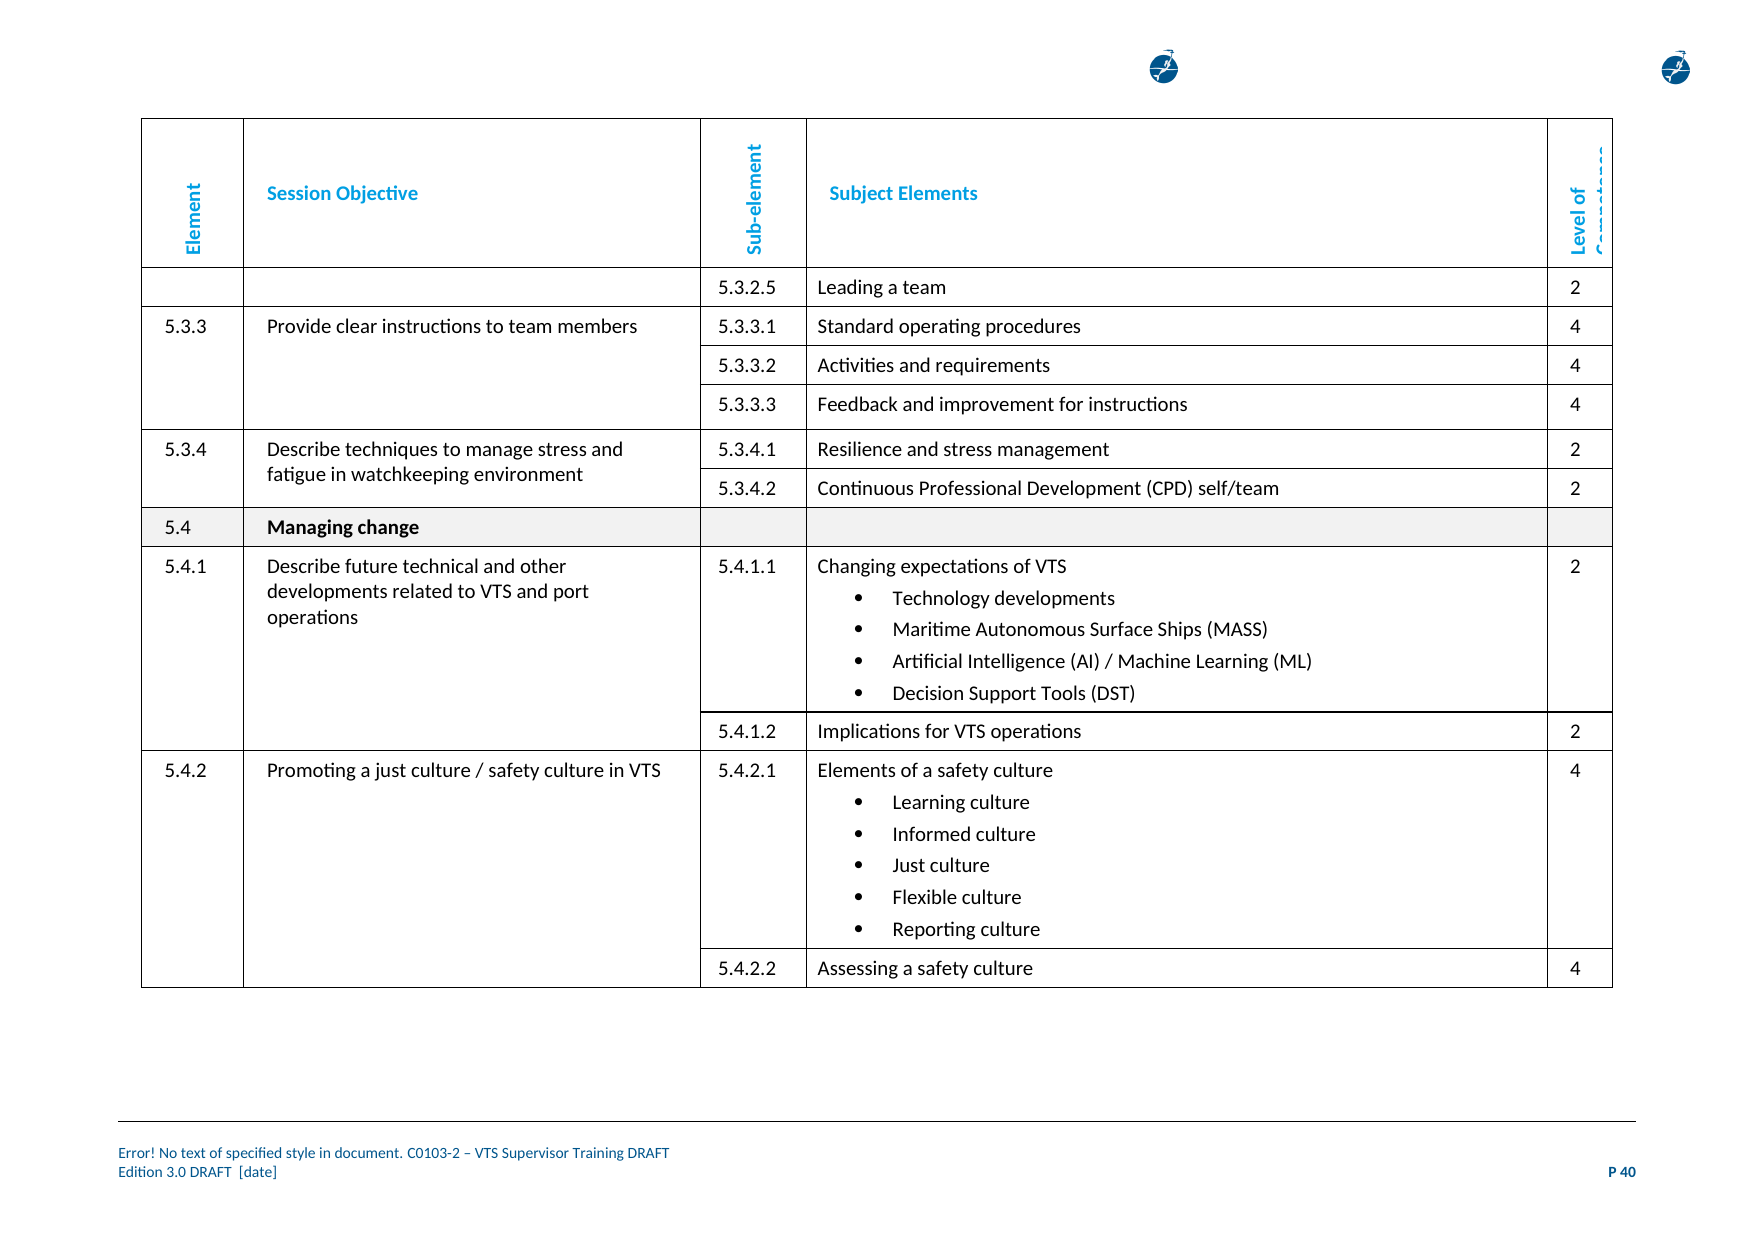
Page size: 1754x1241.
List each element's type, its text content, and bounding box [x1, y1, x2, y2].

table_cell 5.3.4.1 [701, 430, 806, 468]
table_cell 5.3.2.5 [701, 268, 806, 306]
table_header Element [142, 119, 243, 267]
table_cell 5.4.2.1 [701, 751, 806, 948]
table_cell Describe techniques to manage stress and fatigue in watchkeeping environment [244, 430, 700, 507]
table_header Subject Elements [807, 119, 1547, 267]
table_cell Activities and requirements [807, 346, 1547, 384]
table_cell Leading a team [807, 268, 1547, 306]
table_cell 2 [1548, 430, 1612, 468]
table_cell Managing change [244, 508, 700, 546]
table_cell 4 [1548, 346, 1612, 384]
table_cell Elements of a safety culture Learning culture Informed culture Just culture Flexible culture Reporting culture [807, 751, 1547, 948]
table_cell 5.4.1.1 [701, 547, 806, 711]
table_cell Feedback and improvement for instructions [807, 385, 1547, 429]
table_cell [1548, 508, 1612, 546]
table_cell Assessing a safety culture [807, 949, 1547, 987]
table_cell 4 [1548, 949, 1612, 987]
picture [1118, 0, 1237, 118]
table_cell 5.4.1 [142, 547, 243, 750]
table_cell [807, 508, 1547, 546]
table_cell 5.4.2.2 [701, 949, 806, 987]
table_header Sub-element [701, 119, 806, 267]
table_cell 2 [1548, 547, 1612, 711]
table_cell Describe future technical and other developments related to VTS and port operations [244, 547, 700, 750]
table_cell Resilience and stress management [807, 430, 1547, 468]
table_header Session Objective [244, 119, 700, 267]
table_cell [701, 508, 806, 546]
table_cell Standard operating procedures [807, 307, 1547, 345]
table_cell 4 [1548, 307, 1612, 345]
table_cell 5.3.3.1 [701, 307, 806, 345]
picture [1630, 0, 1749, 119]
table_cell 5.3.4.2 [701, 469, 806, 507]
table_cell 5.3.3.2 [701, 346, 806, 384]
table_cell Implications for VTS operations [807, 713, 1547, 750]
table_cell 5.3.4 [142, 430, 243, 507]
table_cell 4 [1548, 385, 1612, 429]
table_cell 5.4 [142, 508, 243, 546]
table_cell Continuous Professional Development (CPD) self/team [807, 469, 1547, 507]
table_cell 2 [1548, 713, 1612, 750]
table_cell Changing expectations of VTS Technology developments Maritime Autonomous Surface Ships (MASS) Artificial Intelligence (AI) / Machine Learning (ML) Decision Support Tools (DST) [807, 547, 1547, 711]
table_cell 5.4.2 [142, 751, 243, 987]
table_cell 4 [1548, 751, 1612, 948]
table_cell 5.4.1.2 [701, 713, 806, 750]
table_cell 2 [1548, 469, 1612, 507]
table_cell 5.3.3.3 [701, 385, 806, 429]
table_cell 2 [1548, 268, 1612, 306]
table_cell Provide clear instructions to team members [244, 307, 700, 429]
table_cell Promoting a just culture / safety culture in VTS [244, 751, 700, 987]
table_cell 5.3.3 [142, 307, 243, 429]
table_header Level of Competence [1548, 119, 1612, 267]
